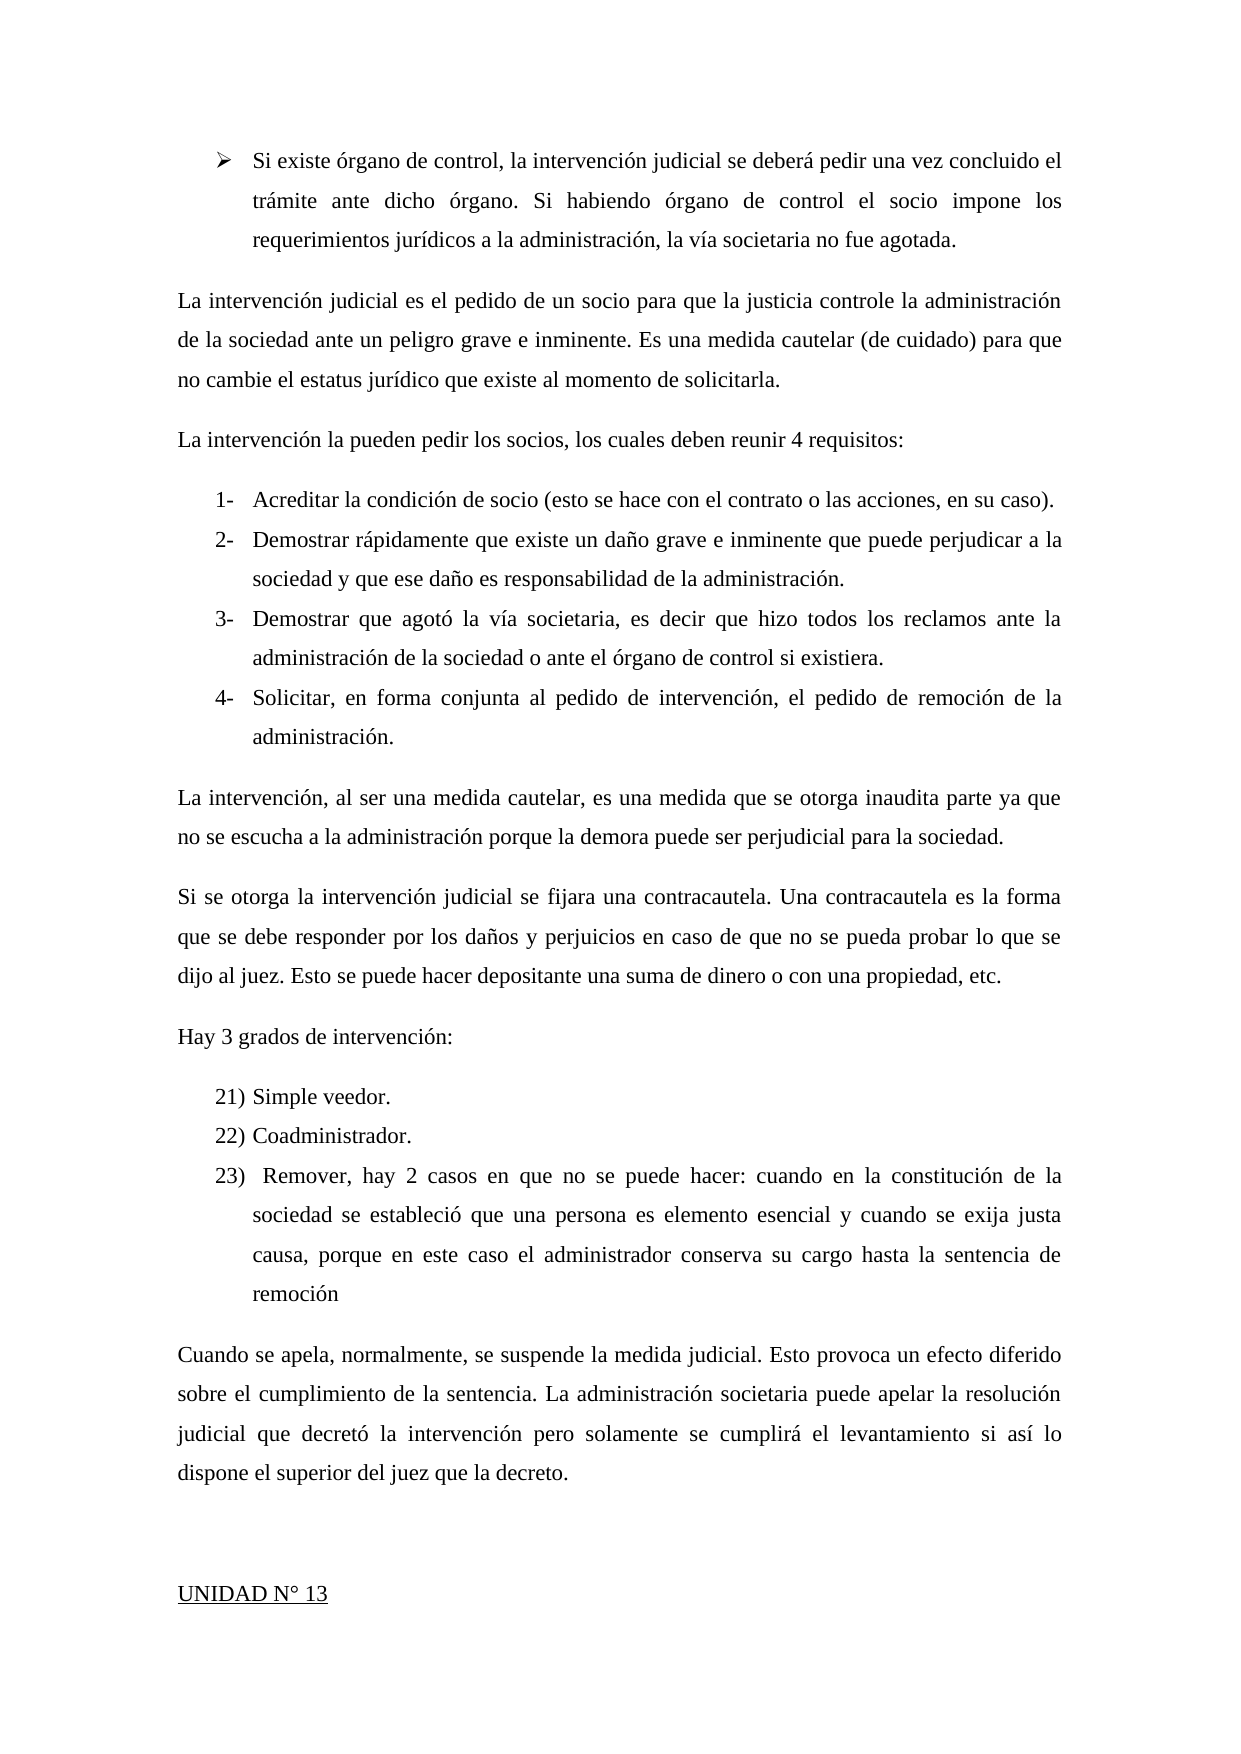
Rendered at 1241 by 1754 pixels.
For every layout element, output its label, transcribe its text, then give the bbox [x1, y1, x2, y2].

text UNIDAD N° 13 [177, 1580, 1063, 1606]
text Cuando se apela, normalmente, se suspende la medida judicial. Esto provoca un efecto diferido sobre el cumplimiento de la sentencia. La administración societaria puede apelar la resolución judicial que decretó la intervención pero solamente se cumplirá el levantamiento si así lo dispone el superior del juez que la decreto. [177, 1341, 1063, 1486]
text Hay 3 grados de intervención: [177, 1023, 1063, 1049]
list Coadministrador. [215, 1122, 1063, 1149]
text La intervención, al ser una medida cautelar, es una medida que se otorga inaudita parte ya que no se escucha a la administración porque la demora puede ser perjudicial para la sociedad. [177, 784, 1063, 849]
text La intervención la pueden pedir los socios, los cuales deben reunir 4 requisitos: [177, 426, 1063, 452]
text La intervención judicial es el pedido de un socio para que la justicia controle la administración de la sociedad ante un peligro grave e inminente. Es una medida cautelar (de cuidado) para que no cambie el estatus jurídico que existe al momento de solicitarla. [177, 287, 1063, 392]
list Acreditar la condición de socio (esto se hace con el contrato o las acciones, en su caso). [215, 486, 1063, 513]
text Si se otorga la intervención judicial se fijara una contracautela. Una contracautela es la forma que se debe responder por los daños y perjuicios en caso de que no se pueda probar lo que se dijo al juez. Esto se puede hacer depositante una suma de dinero o con una propiedad, etc. [177, 883, 1063, 989]
list Si existe órgano de control, la intervención judicial se deberá pedir una vez concluido el trámite ante dicho órgano. Si habiendo órgano de control el socio impone los requerimientos jurídicos a la administración, la vía societaria no fue agotada. [215, 148, 1063, 253]
list Demostrar que agotó la vía societaria, es decir que hizo todos los reclamos ante la administración de la sociedad o ante el órgano de control si existiera. [215, 605, 1063, 671]
list Demostrar rápidamente que existe un daño grave e inminente que puede perjudicar a la sociedad y que ese daño es responsabilidad de la administración. [215, 526, 1063, 592]
list Remover, hay 2 casos en que no se puede hacer: cuando en la constitución de la sociedad se estableció que una persona es elemento esencial y cuando se exija justa causa, porque en este caso el administrador conserva su cargo hasta la sentencia de remoción [215, 1162, 1063, 1307]
list Solicitar, en forma conjunta al pedido de intervención, el pedido de remoción de la administración. [215, 684, 1063, 750]
list Simple veedor. [215, 1083, 1063, 1109]
